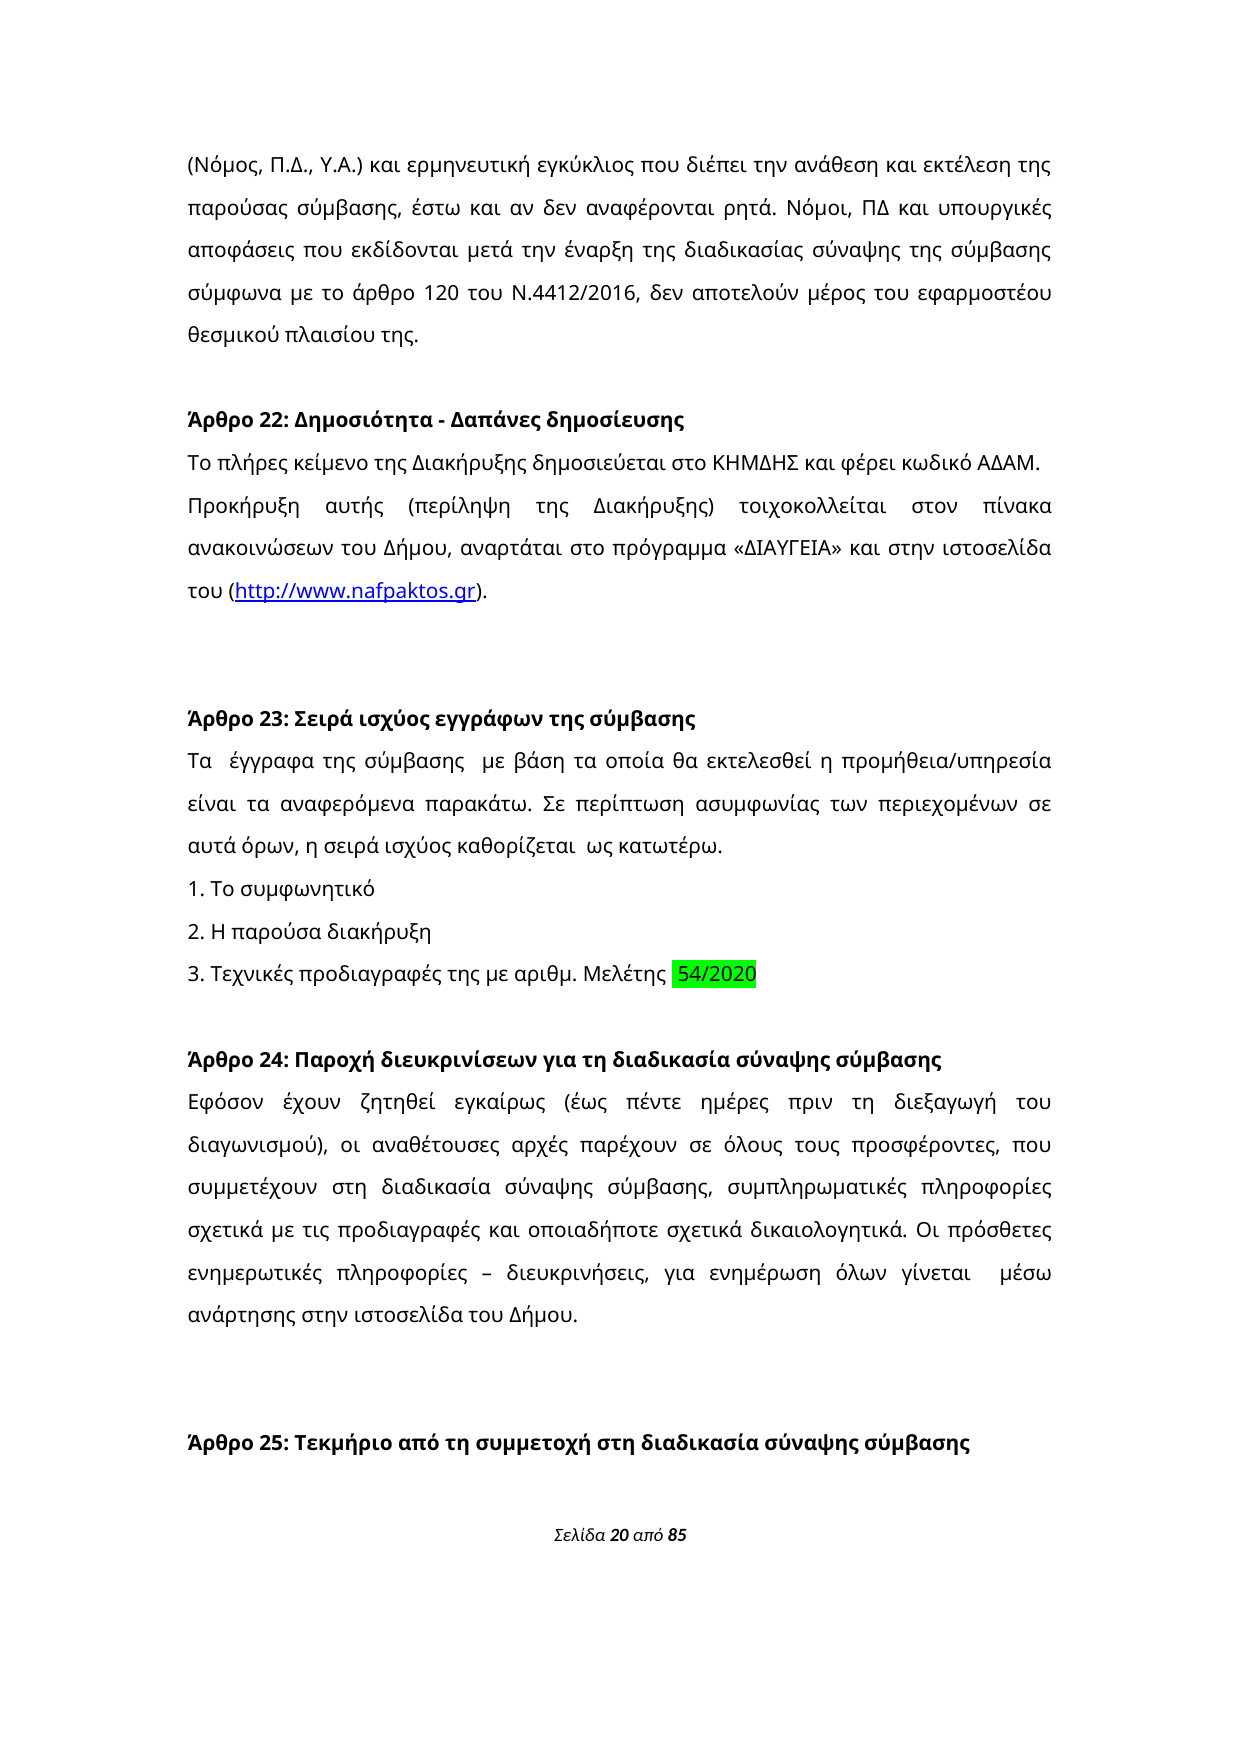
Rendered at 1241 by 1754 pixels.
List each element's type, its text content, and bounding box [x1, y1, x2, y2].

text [187, 150, 1053, 349]
text Άρθρο 25: Τεκμήριο από τη συμμετοχή στη διαδικασία σύναψης σύμβασης [187, 1428, 1053, 1457]
text Εφόσον έχουν ζητηθεί εγκαίρως (έως πέντε ημέρες πριν τη διεξαγωγή του διαγωνισμού), οι αναθέτουσες αρχές παρέχουν σε όλους τους προσφέροντες, που συμμετέχουν στη διαδικασία σύναψης σύμβασης, συμπληρωματικές πληροφορίες σχετικά με τις προδιαγραφές και οποιαδήποτε σχετικά δικαιολογητικά. Οι πρόσθετες ενημερωτικές πληροφορίες – διευκρινήσεις, για ενημέρωση όλων γίνεται μέσω ανάρτησης στην ιστοσελίδα του Δήμου. [187, 1087, 1053, 1329]
text 3. Τεχνικές προδιαγραφές της με αριθμ. Μελέτης 54/2020 [187, 959, 1053, 988]
text Άρθρο 22: Δημοσιότητα - Δαπάνες δημοσίευσης [187, 406, 1053, 434]
text 2. Η παρούσα διακήρυξη [187, 917, 1053, 945]
text Άρθρο 24: Παροχή διευκρινίσεων για τη διαδικασία σύναψης σύμβασης [187, 1045, 1053, 1073]
text Τα έγγραφα της σύμβασης με βάση τα οποία θα εκτελεσθεί η προμήθεια/υπηρεσία είναι τα αναφερόμενα παρακάτω. Σε περίπτωση ασυμφωνίας των περιεχομένων σε αυτά όρων, η σειρά ισχύος καθορίζεται ως κατωτέρω. [187, 746, 1053, 860]
text Το πλήρες κείμενο της Διακήρυξης δημοσιεύεται στο ΚΗΜΔΗΣ και φέρει κωδικό ΑΔΑΜ. [187, 448, 1053, 477]
text Προκήρυξη αυτής (περίληψη της Διακήρυξης) τοιχοκολλείται στον πίνακα ανακοινώσεων του Δήμου, αναρτάται στο πρόγραμμα «ΔΙΑΥΓΕΙΑ» και στην ιστοσελίδα του (http://www.nafpaktos.gr). [187, 491, 1053, 604]
text 1. Το συμφωνητικό [187, 874, 1053, 903]
text Άρθρο 23: Σειρά ισχύος εγγράφων της σύμβασης [187, 704, 1053, 732]
